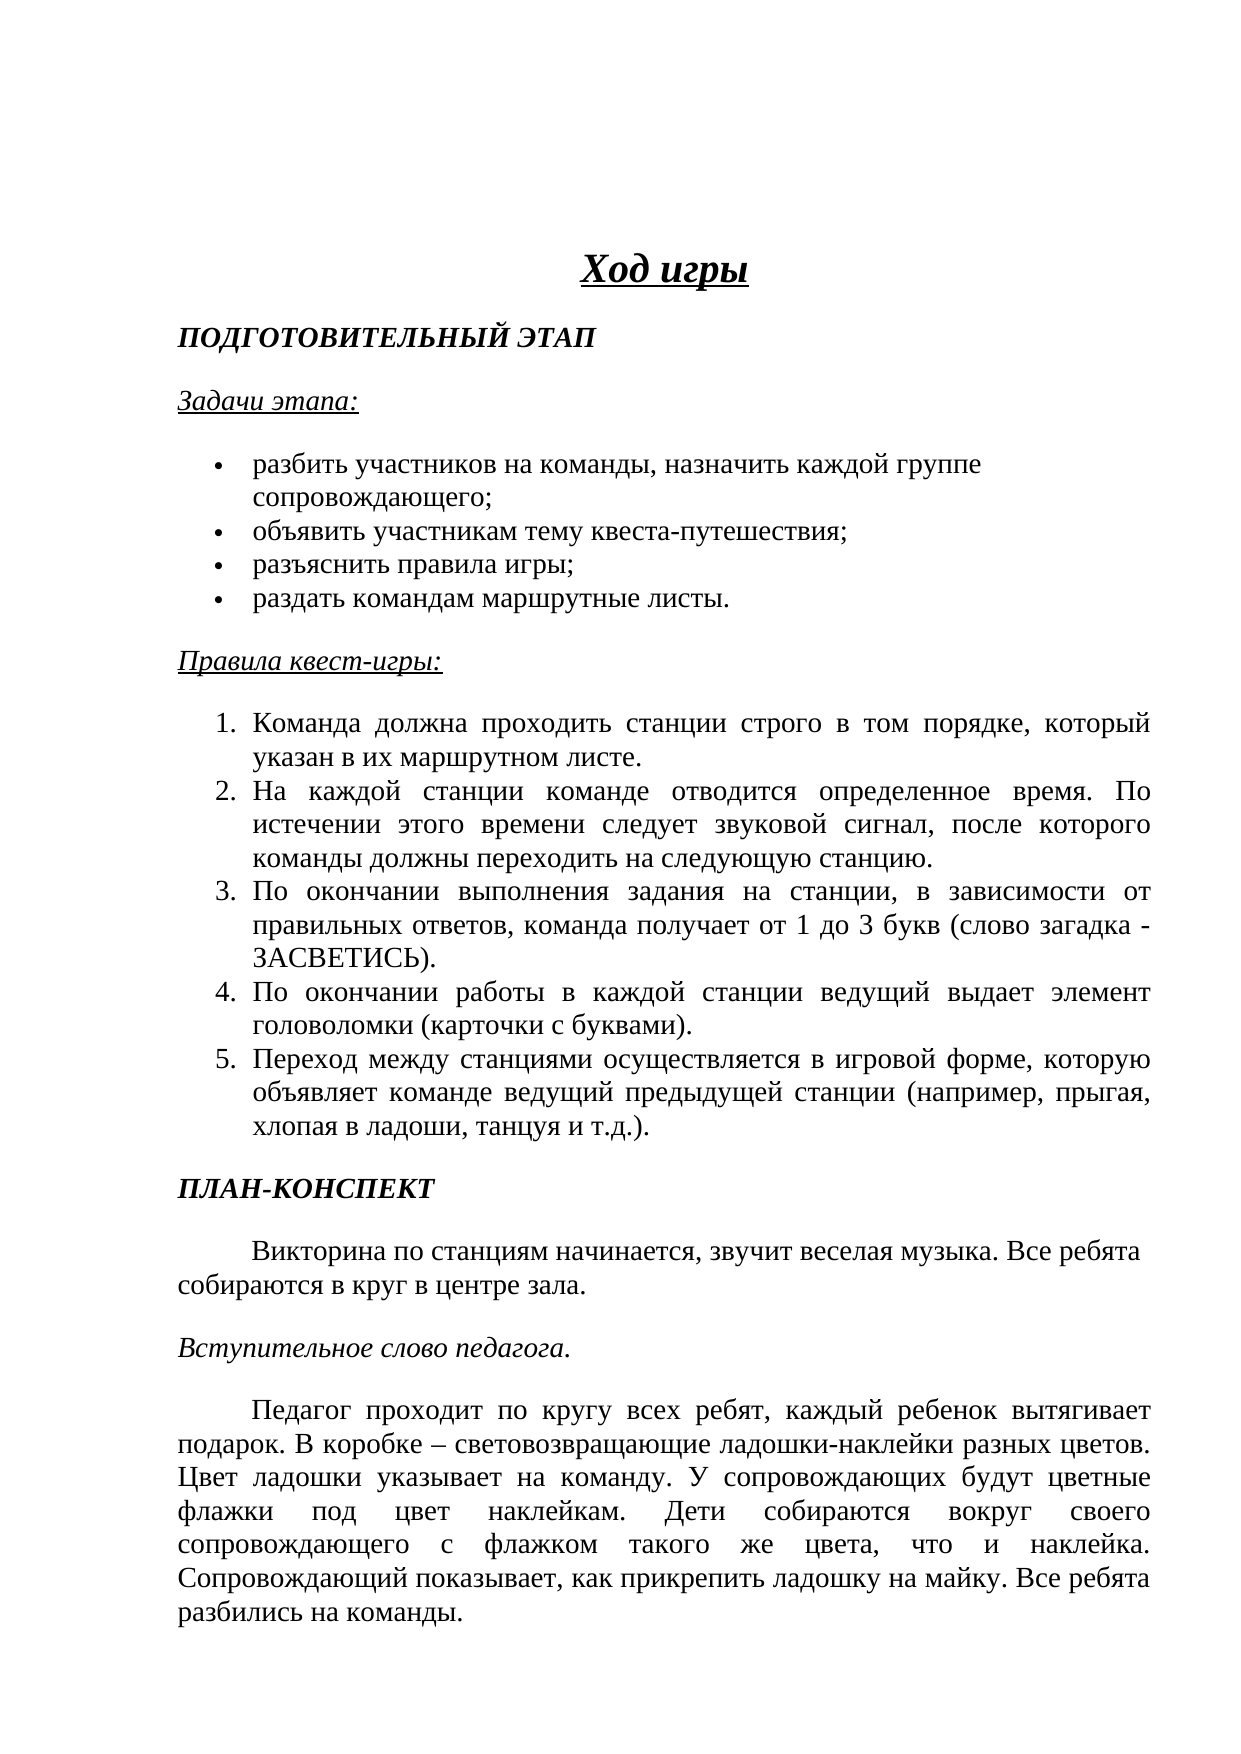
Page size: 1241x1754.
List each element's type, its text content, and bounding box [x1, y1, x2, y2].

list объявить участникам тему квеста-путешествия; [215, 513, 1152, 547]
list разъяснить правила игры; [215, 547, 1152, 580]
text ПОДГОТОВИТЕЛЬНЫЙ ЭТАП [177, 321, 1152, 354]
text Викторина по станциям начинается, звучит веселая музыка. Все ребята собираются в круг в центре зала. [177, 1233, 1152, 1301]
list По окончании работы в каждой станции ведущий выдает элемент головоломки (карточки с буквами). [215, 974, 1152, 1041]
list разбить участников на команды, назначить каждой группе сопровождающего; [215, 446, 1152, 513]
text Ход игры [177, 243, 1152, 291]
text Педагог проходит по кругу всех ребят, каждый ребенок вытягивает подарок. В коробке – световозвращающие ладошки-наклейки разных цветов. Цвет ладошки указывает на команду. У сопровождающих будут цветные флажки под цвет наклейкам. Дети собираются вокруг своего сопровождающего с флажком такого же цвета, что и наклейка. Сопровождающий показывает, как прикрепить ладошку на майку. Все ребята разбились на команды. [177, 1392, 1152, 1627]
list раздать командам маршрутные листы. [215, 580, 1152, 614]
list Команда должна проходить станции строго в том порядке, который указан в их маршрутном листе. [215, 706, 1152, 773]
text Вступительное слово педагога. [177, 1330, 1152, 1363]
list На каждой станции команде отводится определенное время. По истечении этого времени следует звуковой сигнал, после которого команды должны переходить на следующую станцию. [215, 773, 1152, 873]
text Правила квест-игры: [177, 643, 1152, 676]
text Задачи этапа: [177, 383, 1152, 417]
text ПЛАН-КОНСПЕКТ [177, 1171, 1152, 1204]
list По окончании выполнения задания на станции, в зависимости от правильных ответов, команда получает от 1 до 3 букв (слово загадка - ЗАСВЕТИСЬ). [215, 873, 1152, 974]
list Переход между станциями осуществляется в игровой форме, которую объявляет команде ведущий предыдущей станции (например, прыгая, хлопая в ладоши, танцуя и т.д.). [215, 1041, 1152, 1142]
